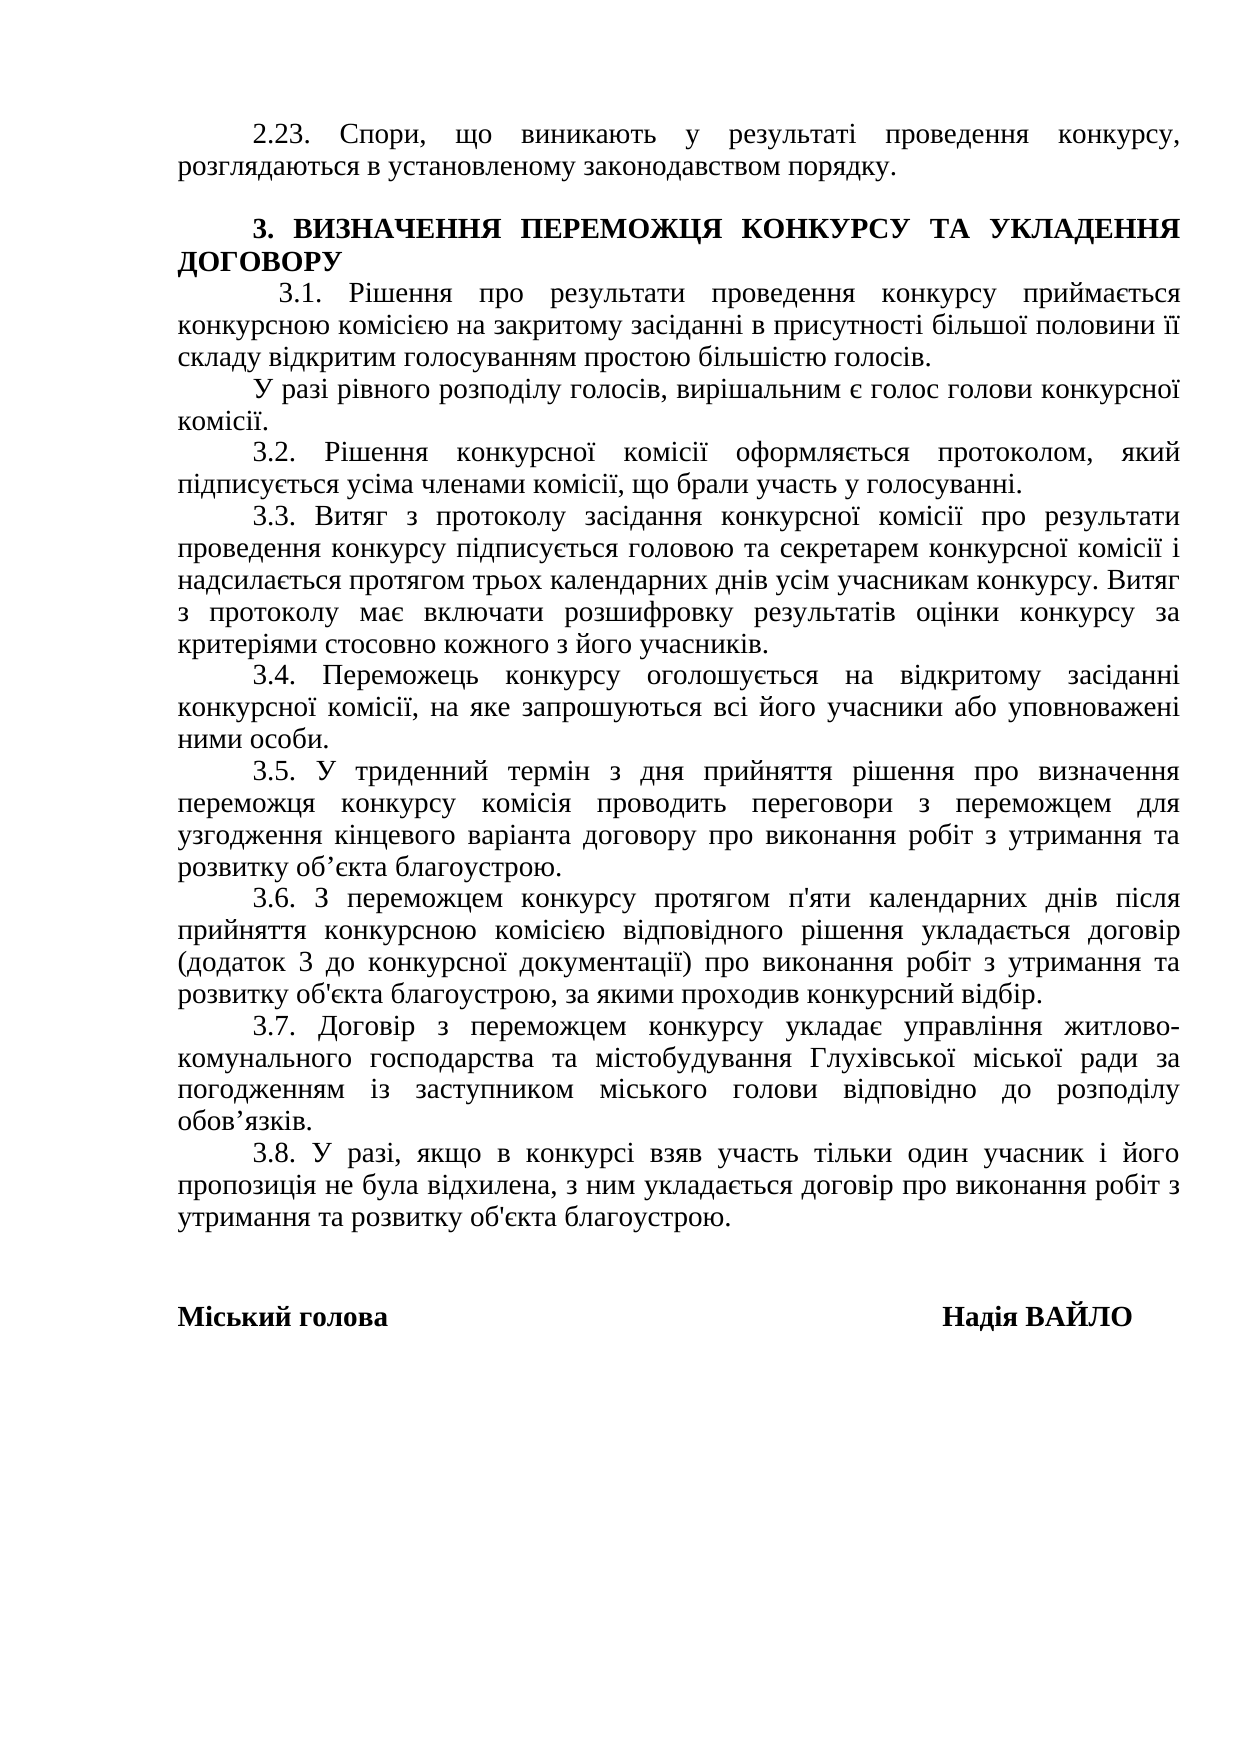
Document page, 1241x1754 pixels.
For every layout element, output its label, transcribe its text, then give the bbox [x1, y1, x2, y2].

text 3.6. З переможцем конкурсу протягом п'яти календарних днів після прийняття конкурсною комісією відповідного рішення укладається договір (додаток 3 до конкурсної документації) про виконання робіт з утримання та розвитку об'єкта благоустрою, за якими проходив конкурсний відбір. [177, 882, 1181, 1009]
text 3.1. Рішення про результати проведення конкурсу приймається конкурсною комісією на закритому засіданні в присутності більшої половини її складу відкритим голосуванням простою більшістю голосів. [177, 277, 1181, 373]
text Міський голова Надія ВАЙЛО [177, 1299, 1181, 1333]
text 2.23. Спори, що виникають у результаті проведення конкурсу, розглядаються в установленому законодавством порядку. [177, 118, 1181, 182]
text 3.5. У триденний термін з дня прийняття рішення про визначення переможця конкурсу комісія проводить переговори з переможцем для узгодження кінцевого варіанта договору про виконання робіт з утримання та розвитку об’єкта благоустрою. [177, 755, 1181, 882]
text У разі рівного розподілу голосів, вирішальним є голос голови конкурсної комісії. [177, 373, 1181, 436]
text 3.8. У разі, якщо в конкурсі взяв участь тільки один учасник і його пропозиція не була відхилена, з ним укладається договір про виконання робіт з утримання та розвитку об'єкта благоустрою. [177, 1137, 1181, 1232]
text 3.3. Витяг з протоколу засідання конкурсної комісії про результати проведення конкурсу підписується головою та секретарем конкурсної комісії і надсилається протягом трьох календарних днів усім учасникам конкурсу. Витяг з протоколу має включати розшифровку результатів оцінки конкурсу за критеріями стосовно кожного з його учасників. [177, 500, 1181, 659]
text 3.7. Договір з переможцем конкурсу укладає управління житлово-комунального господарства та містобудування Глухівської міської ради за погодженням із заступником міського голови відповідно до розподілу обов’язків. [177, 1009, 1181, 1137]
text 3.2. Рішення конкурсної комісії оформляється протоколом, який підписується усіма членами комісії, що брали участь у голосуванні. [177, 436, 1181, 500]
text 3.4. Переможець конкурсу оголошується на відкритому засіданні конкурсної комісії, на яке запрошуються всі його учасники або уповноважені ними особи. [177, 659, 1181, 755]
text 3. ВИЗНАЧЕННЯ ПЕРЕМОЖЦЯ КОНКУРСУ ТА УКЛАДЕННЯ ДОГОВОРУ [177, 213, 1181, 277]
